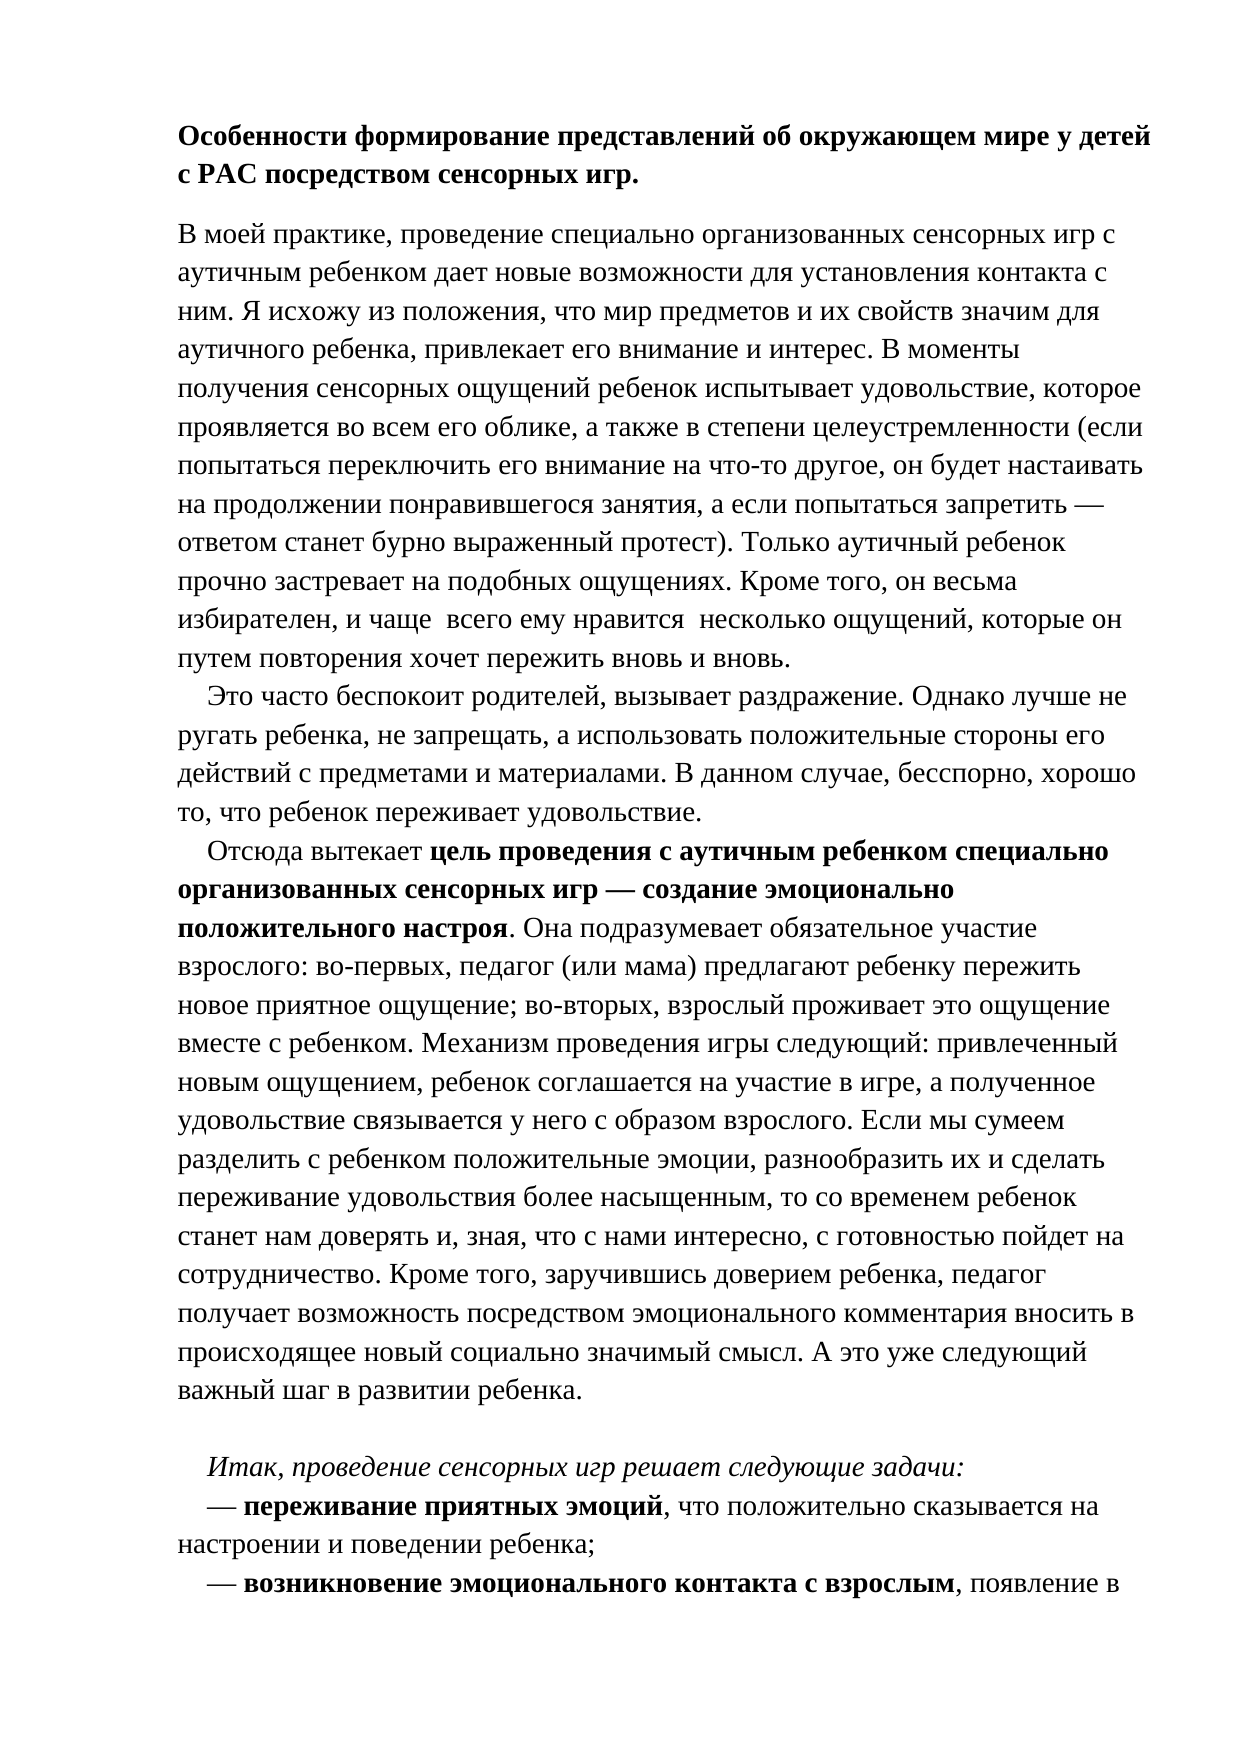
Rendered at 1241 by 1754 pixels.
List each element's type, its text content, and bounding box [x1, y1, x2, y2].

text — переживание приятных эмоций, что положительно сказывается на настроении и поведении ребенка; [177, 1488, 1152, 1560]
text Отсюда вытекает цель проведения с аутичным ребенком специально организованных сенсорных игр — создание эмоционально положительного настроя. Она подразумевает обязательное участие взрослого: во-первых, педагог (или мама) предлагают ребенку пережить новое приятное ощущение; во-вторых, взрослый проживает это ощущение вместе с ребенком. Механизм проведения игры следующий: привлеченный новым ощущением, ребенок соглашается на участие в игре, а полученное удовольствие связывается у него с образом взрослого. Если мы сумеем разделить с ребенком положительные эмоции, разнообразить их и сделать переживание удовольствия более насыщенным, то со временем ребенок станет нам доверять и, зная, что с нами интересно, с готовностью пойдет на сотрудничество. Кроме того, заручившись доверием ребенка, педагог получает возможность посредством эмоционального комментария вносить в происходящее новый социально значимый смысл. А это уже следующий важный шаг в развитии ребенка. [177, 833, 1152, 1406]
text Особенности формирование представлений об окружающем мире у детей с РАС посредством сенсорных игр. [177, 118, 1152, 190]
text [177, 1565, 1152, 1598]
text Это часто беспокоит родителей, вызывает раздражение. Однако лучше не ругать ребенка, не запрещать, а использовать положительные стороны его действий с предметами и материалами. В данном случае, бесспорно, хорошо то, что ребенок переживает удовольствие. [177, 678, 1152, 828]
text Итак, проведение сенсорных игр решает следующие задачи: [177, 1449, 1152, 1483]
text В моей практике, проведение специально организованных сенсорных игр с аутичным ребенком дает новые возможности для установления контакта с ним. Я исхожу из положения, что мир предметов и их свойств значим для аутичного ребенка, привлекает его внимание и интерес. В моменты получения сенсорных ощущений ребенок испытывает удовольствие, которое проявляется во всем его облике, а также в степени целеустремленности (если попытаться переключить его внимание на что-то другое, он будет настаивать на продолжении понравившегося занятия, а если попытаться запретить — ответом станет бурно выраженный протест). Только аутичный ребенок прочно застревает на подобных ощущениях. Кроме того, он весьма избирателен, и чаще всего ему нравится несколько ощущений, которые он путем повторения хочет пережить вновь и вновь. [177, 216, 1152, 673]
